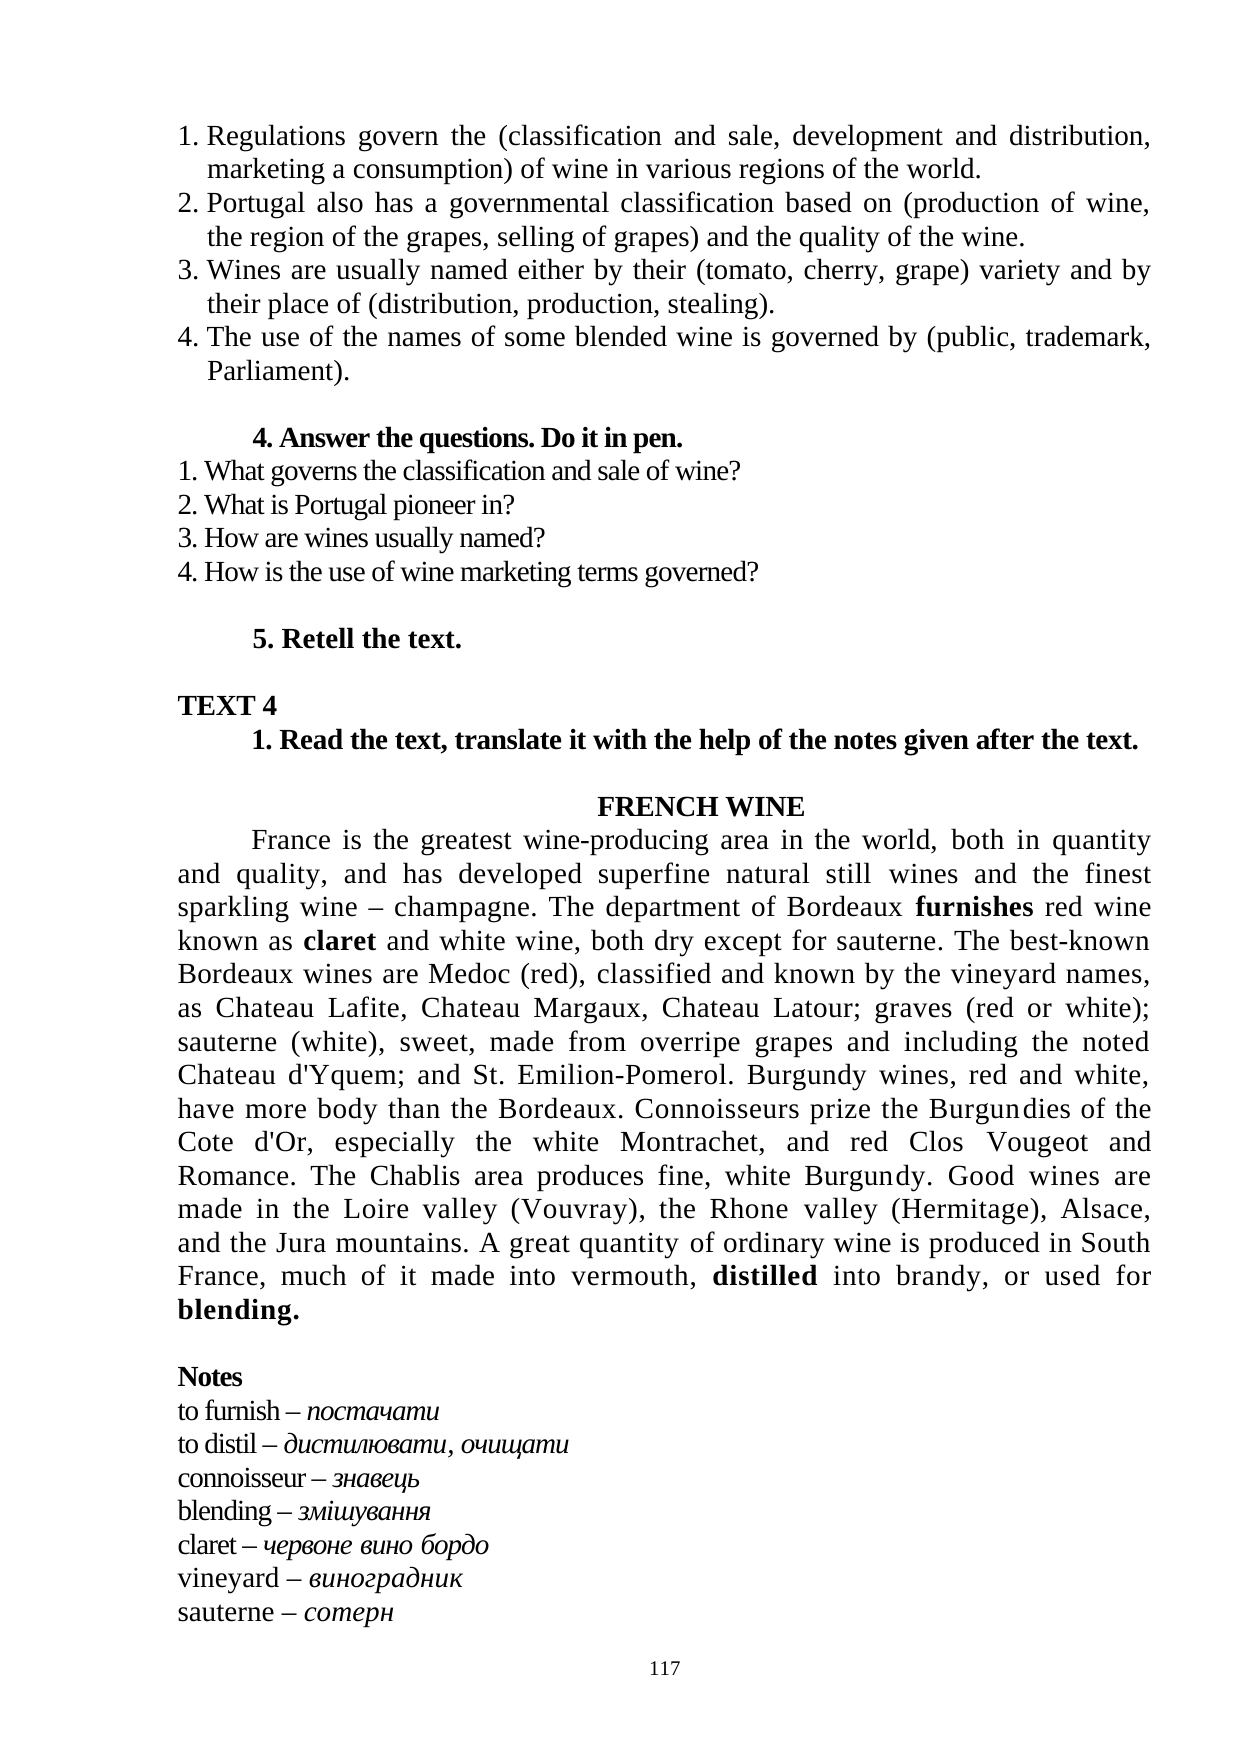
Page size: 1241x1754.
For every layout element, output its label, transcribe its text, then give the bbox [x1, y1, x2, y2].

text 2. What is Portugal pioneer in? [177, 487, 1152, 521]
text Notes [177, 1359, 1152, 1393]
text 3. Wines are usually named either by their (tomato, cherry, grape) variety and by their place of (distribution, production, stealing). [177, 252, 1152, 319]
text 1. What governs the classification and sale of wine? [177, 453, 1152, 487]
text FRENCH WINE [207, 789, 1152, 822]
text 4. How is the use of wine marketing terms governed? [177, 554, 1152, 588]
text 2. Portugal also has a governmental classification based on (production of wine, the region of the grapes, selling of grapes) and the quality of the wine. [177, 185, 1152, 252]
text 1. Regulations govern the (classification and sale, development and distribution, marketing a consumption) of wine in various regions of the world. [177, 118, 1152, 185]
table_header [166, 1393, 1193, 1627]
text 4. The use of the names of some blended wine is governed by (public, trademark, Parliament). [177, 319, 1152, 386]
text 3. How are wines usually named? [177, 521, 1152, 554]
text 4. Answer the questions. Do it in pen. [177, 420, 1152, 453]
text France is the greatest wine-producing area in the world, both in quantity and quality, and has developed superfine natural still wines and the finest sparkling wine – champagne. The department of Bordeaux furnishes red wine known as claret and white wine, both dry except for sauterne. The best-known Bordeaux wines are Medoc (red), classified and known by the vineyard names, as Chateau Lafite, Chateau Margaux, Chateau Latour; graves (red or white); sauterne (white), sweet, made from overripe grapes and including the noted Chateau d'Yquem; and St. Emilion-Pomerol. Burgundy wines, red and white, have more body than the Bordeaux. Connoisseurs prize the Burgundies of the Cote d'Or, especially the white Montrachet, and red Clos Vougeot and Romance. The Chablis area produces fine, white Burgundy. Good wines are made in the Loire valley (Vouvray), the Rhone valley (Hermitage), Alsace, and the Jura mountains. A great quantity of ordinary wine is produced in South France, much of it made into vermouth, distilled into brandy, or used for blending. [177, 822, 1152, 1326]
text TEXT 4 [177, 688, 1152, 722]
text 1. Read the text, translate it with the help of the notes given after the text. [207, 722, 1152, 755]
text 5. Retell the text. [177, 621, 1152, 655]
